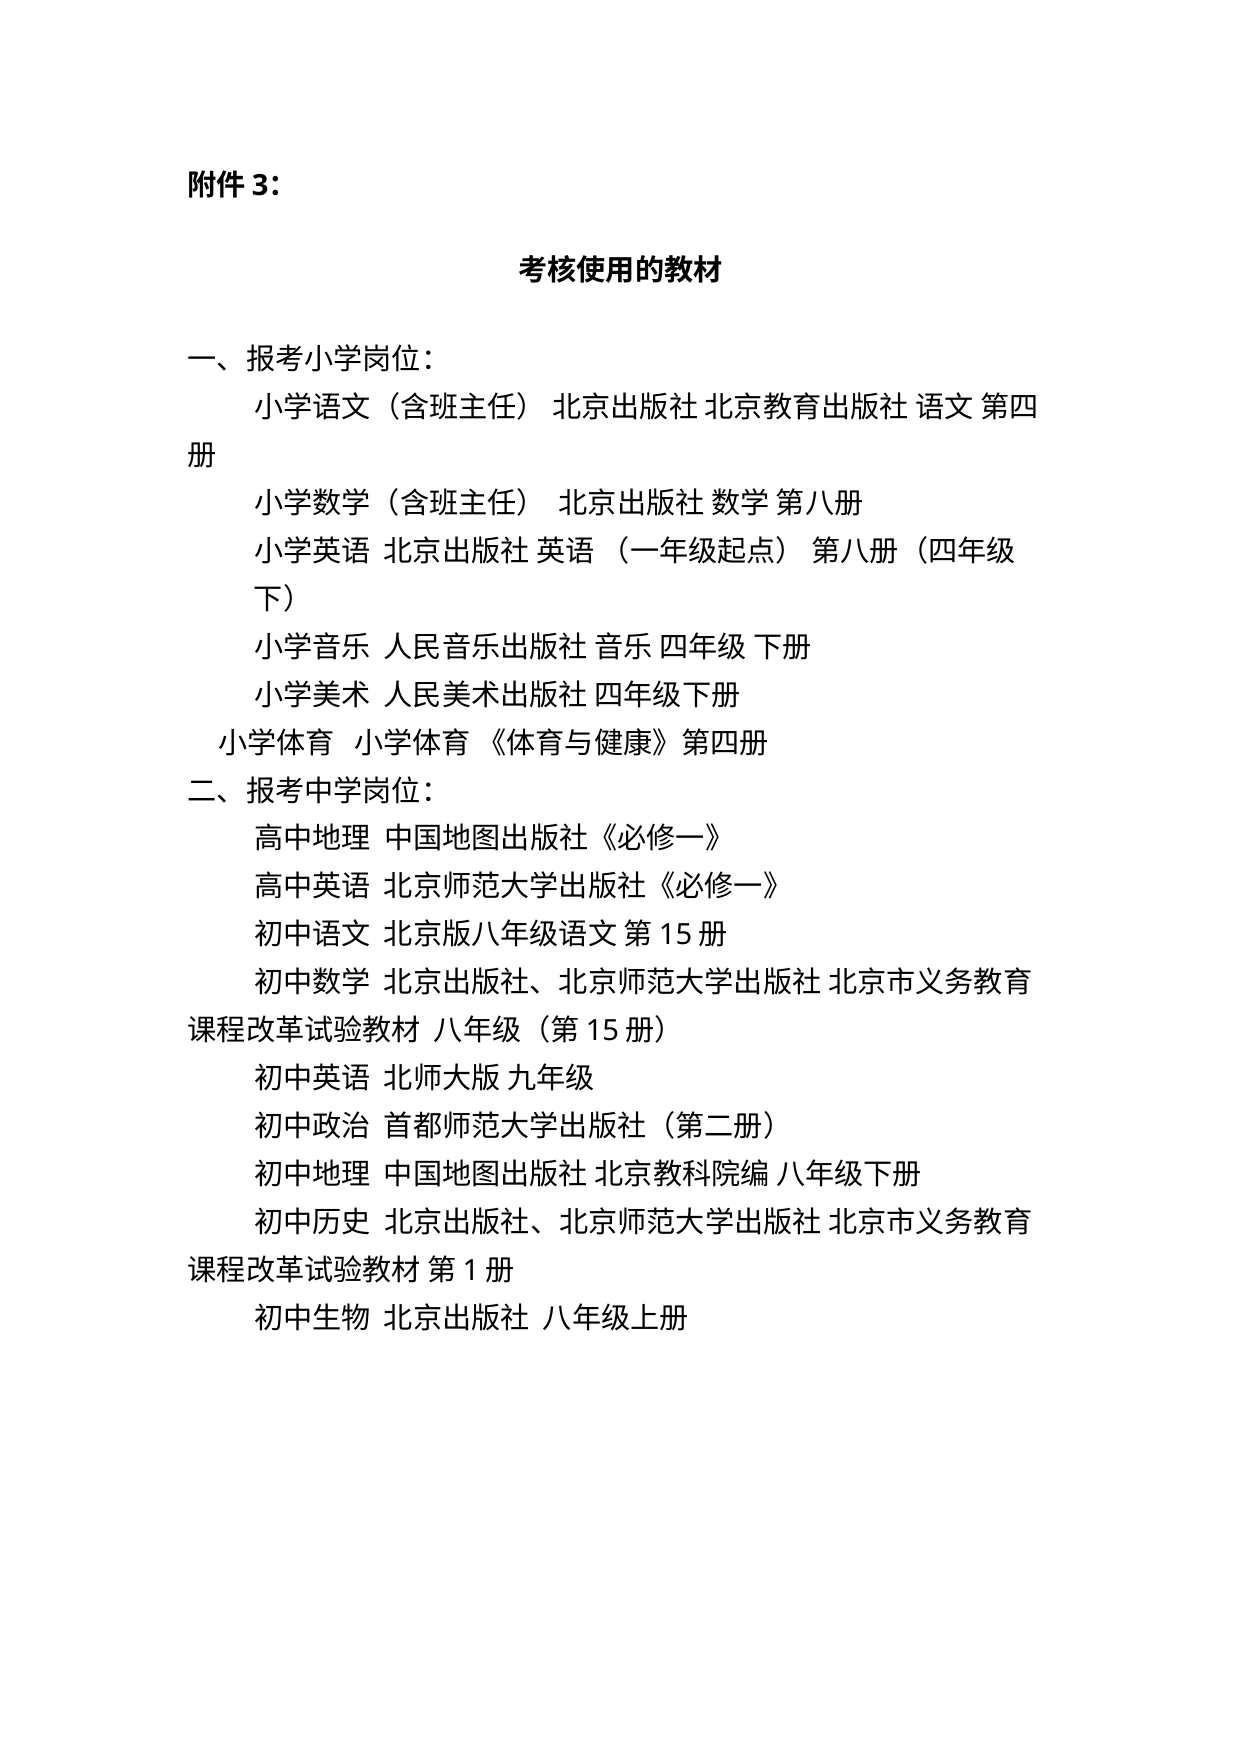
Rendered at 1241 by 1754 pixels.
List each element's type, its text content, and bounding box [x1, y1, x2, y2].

text 附件3： [187, 162, 1053, 204]
text 高中地理 中国地图出版社《必修一》 [187, 811, 1053, 858]
text 初中地理 中国地图出版社 北京教科院编 八年级下册 [187, 1146, 1053, 1194]
text 一、报考小学岗位： [187, 331, 1053, 379]
text 初中生物 北京出版社 八年级上册 [187, 1290, 1053, 1338]
text 小学美术 人民美术出版社 四年级下册 [254, 667, 1053, 715]
text 小学音乐 人民音乐出版社 音乐 四年级 下册 [254, 619, 1053, 667]
text 小学语文（含班主任） 北京出版社 北京教育出版社 语文 第四册 [187, 379, 1053, 475]
text 初中语文 北京版八年级语文 第15册 [187, 906, 1053, 954]
text 初中英语 北师大版 九年级 [187, 1050, 1053, 1098]
text 初中数学 北京出版社、北京师范大学出版社 北京市义务教育课程改革试验教材 八年级（第15册） [187, 954, 1053, 1050]
list 二、报考中学岗位： [187, 763, 1053, 811]
text 初中历史 北京出版社、北京师范大学出版社 北京市义务教育课程改革试验教材 第1册 [187, 1194, 1053, 1290]
text 小学数学（含班主任） 北京出版社 数学 第八册 [254, 475, 1053, 523]
text 高中英语 北京师范大学出版社《必修一》 [187, 858, 1053, 906]
text 初中政治 首都师范大学出版社（第二册） [187, 1098, 1053, 1146]
text 小学英语 北京出版社 英语 （一年级起点） 第八册（四年级下） [254, 523, 1053, 619]
text 小学体育 小学体育 《体育与健康》第四册 [187, 715, 1053, 763]
text 考核使用的教材 [187, 247, 1053, 289]
